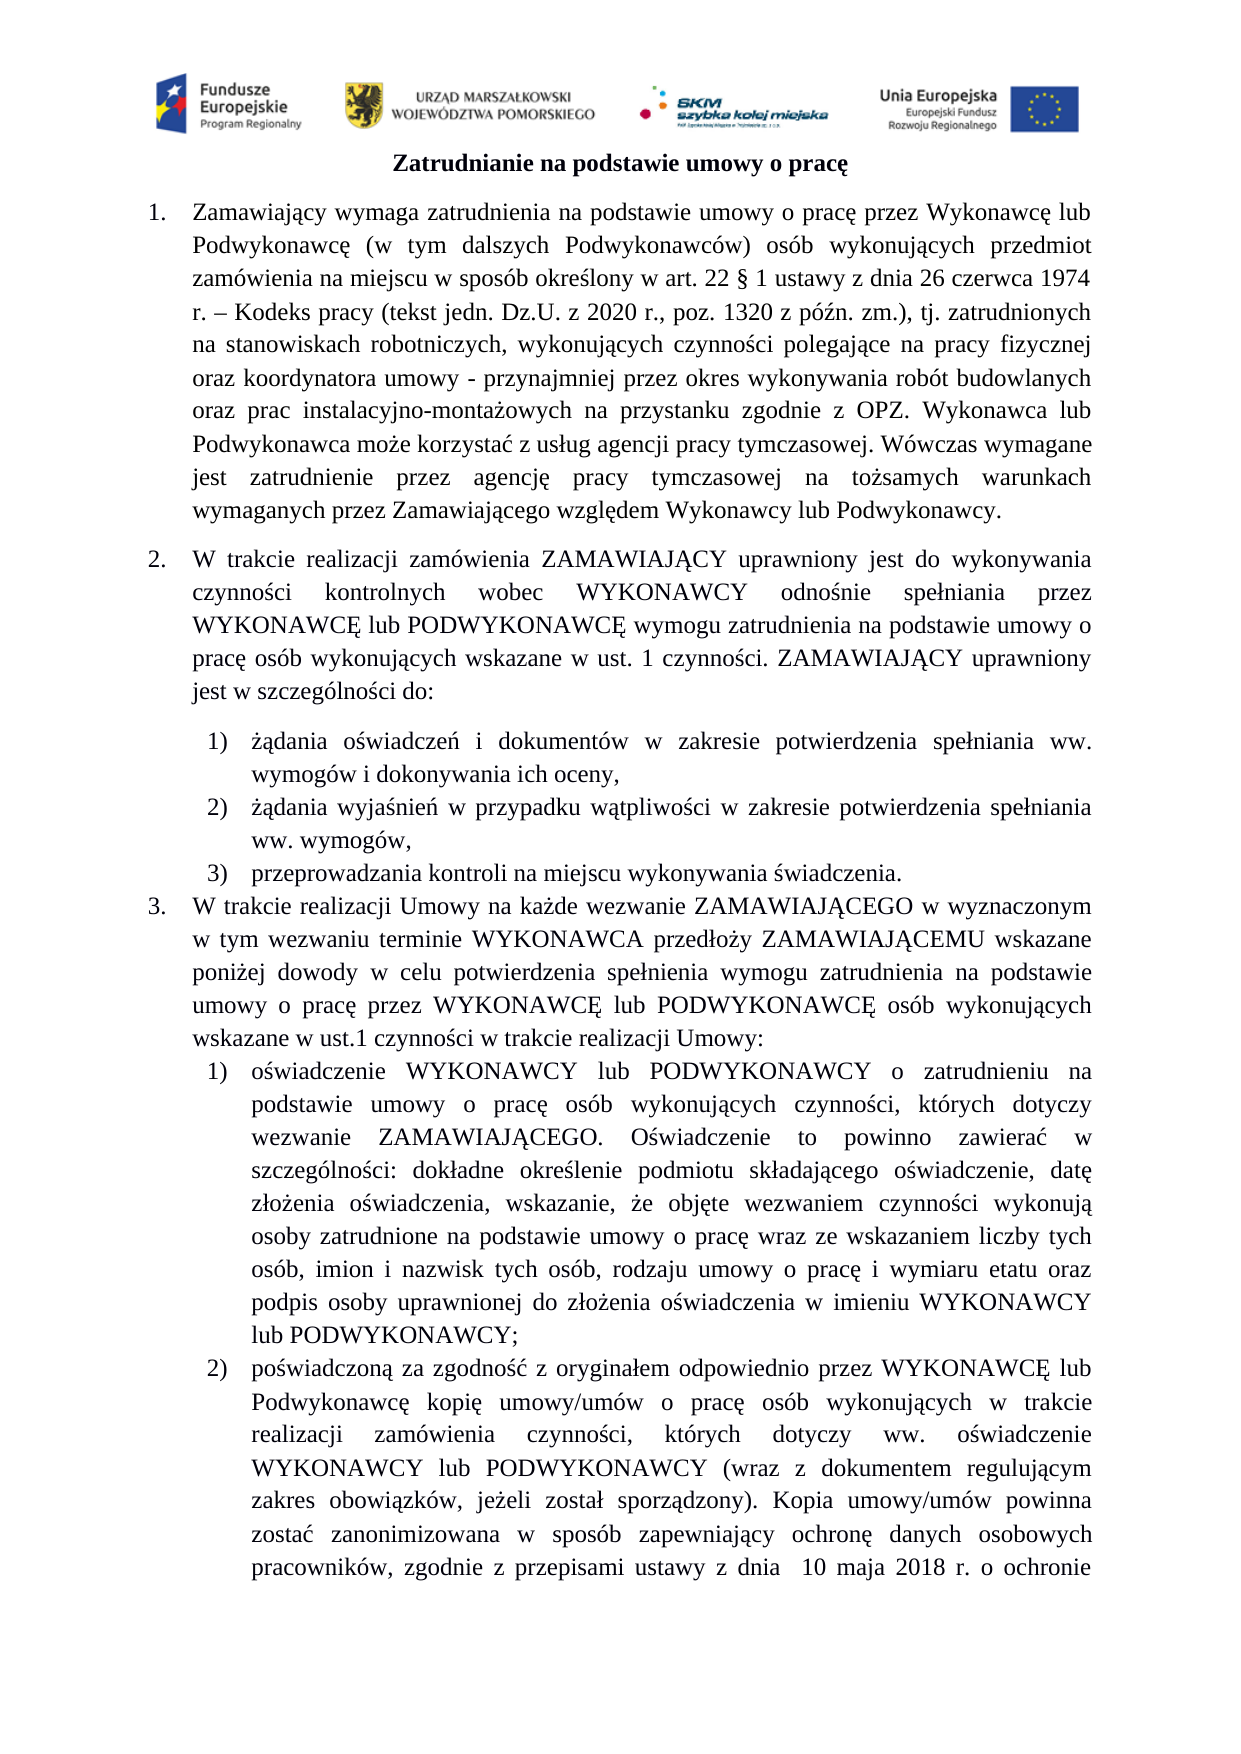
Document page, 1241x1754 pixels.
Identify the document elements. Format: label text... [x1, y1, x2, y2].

text Zatrudnianie na podstawie umowy o pracę [148, 148, 1092, 177]
list przeprowadzania kontroli na miejscu wykonywania świadczenia. [207, 858, 1092, 887]
list Zamawiający wymaga zatrudnienia na podstawie umowy o pracę przez Wykonawcę lub Podwykonawcę (w tym dalszych Podwykonawców) osób wykonujących przedmiot zamówienia na miejscu w sposób określony w art. 22 § 1 ustawy z dnia 26 czerwca 1974 r. – Kodeks pracy (tekst jedn. Dz.U. z 2020 r., poz. 1320 z późn. zm.), tj. zatrudnionych na stanowiskach robotniczych, wykonujących czynności polegające na pracy fizycznej oraz koordynatora umowy - przynajmniej przez okres wykonywania robót budowlanych oraz prac instalacyjno-montażowych na przystanku zgodnie z OPZ. Wykonawca lub Podwykonawca może korzystać z usług agencji pracy tymczasowej. Wówczas wymagane jest zatrudnienie przez agencję pracy tymczasowej na tożsamych warunkach wymaganych przez Zamawiającego względem Wykonawcy lub Podwykonawcy. [148, 197, 1092, 523]
list żądania oświadczeń i dokumentów w zakresie potwierdzenia spełniania ww. wymogów i dokonywania ich oceny, [207, 726, 1092, 788]
list W trakcie realizacji Umowy na każde wezwanie ZAMAWIAJĄCEGO w wyznaczonym w tym wezwaniu terminie WYKONAWCA przedłoży ZAMAWIAJĄCEMU wskazane poniżej dowody w celu potwierdzenia spełnienia wymogu zatrudnienia na podstawie umowy o pracę przez WYKONAWCĘ lub PODWYKONAWCĘ osób wykonujących wskazane w ust.1 czynności w trakcie realizacji Umowy: [148, 891, 1092, 1052]
picture [147, 73, 1093, 148]
list W trakcie realizacji zamówienia ZAMAWIAJĄCY uprawniony jest do wykonywania czynności kontrolnych wobec WYKONAWCY odnośnie spełniania przez WYKONAWCĘ lub PODWYKONAWCĘ wymogu zatrudnienia na podstawie umowy o pracę osób wykonujących wskazane w ust. 1 czynności. ZAMAWIAJĄCY uprawniony jest w szczególności do: [148, 544, 1092, 705]
list żądania wyjaśnień w przypadku wątpliwości w zakresie potwierdzenia spełniania ww. wymogów, [207, 792, 1092, 854]
list oświadczenie WYKONAWCY lub PODWYKONAWCY o zatrudnieniu na podstawie umowy o pracę osób wykonujących czynności, których dotyczy wezwanie ZAMAWIAJĄCEGO. Oświadczenie to powinno zawierać w szczególności: dokładne określenie podmiotu składającego oświadczenie, datę złożenia oświadczenia, wskazanie, że objęte wezwaniem czynności wykonują osoby zatrudnione na podstawie umowy o pracę wraz ze wskazaniem liczby tych osób, imion i nazwisk tych osób, rodzaju umowy o pracę i wymiaru etatu oraz podpis osoby uprawnionej do złożenia oświadczenia w imieniu WYKONAWCY lub PODWYKONAWCY; [207, 1056, 1092, 1349]
